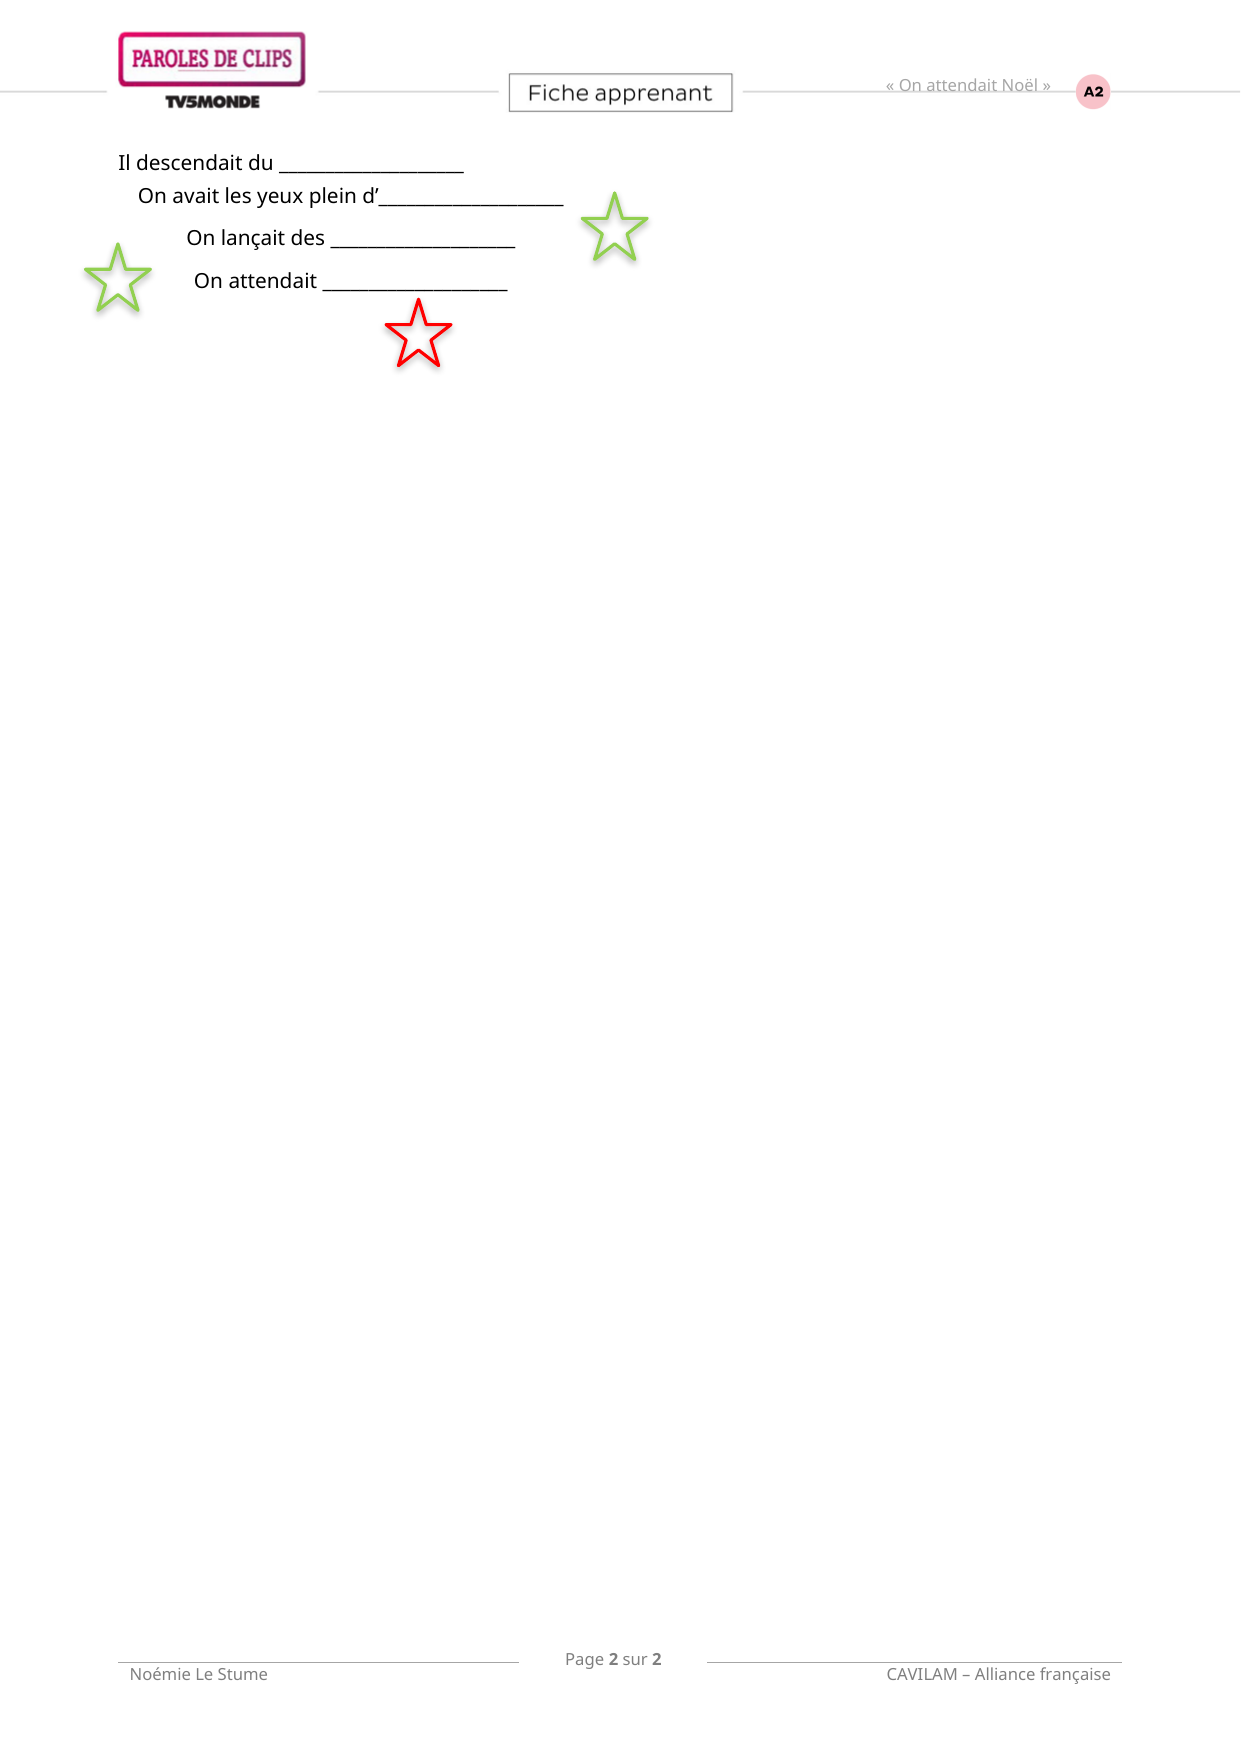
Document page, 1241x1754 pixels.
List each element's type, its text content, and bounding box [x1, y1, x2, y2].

text On avait les yeux plein d’____________________ [118, 181, 583, 209]
picture [0, 0, 1241, 130]
text On lançait des ____________________ [118, 223, 583, 252]
text On attendait ____________________ [132, 266, 583, 294]
